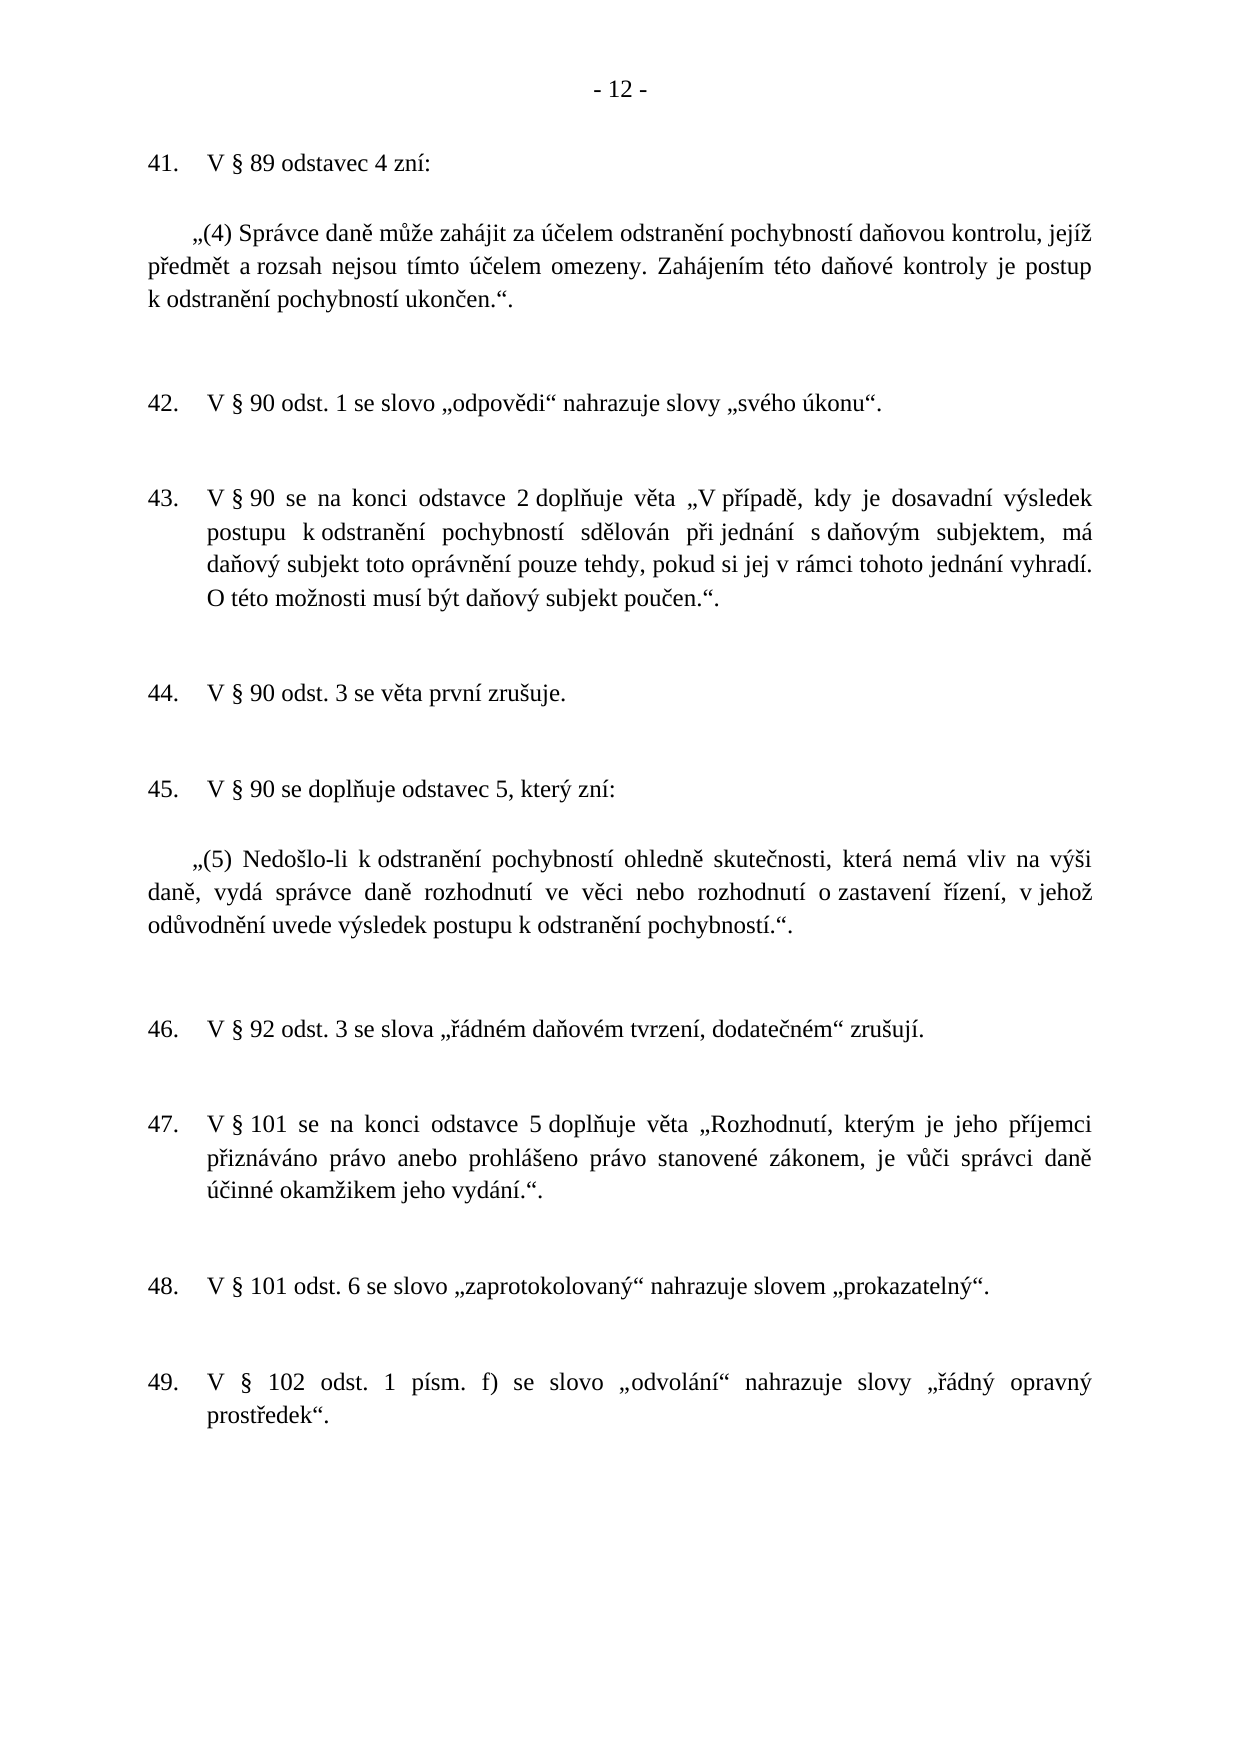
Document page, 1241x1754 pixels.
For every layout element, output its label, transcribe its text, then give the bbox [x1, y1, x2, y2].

text „(4) Správce daně může zahájit za účelem odstranění pochybností daňovou kontrolu, jejíž předmět a rozsah nejsou tímto účelem omezeny. Zahájením této daňové kontroly je postup k odstranění pochybností ukončen.“. [148, 218, 1093, 313]
text V § 90 odst. 3 se věta první zrušuje. [148, 678, 1093, 707]
text V § 89 odstavec 4 zní: [148, 148, 1093, 176]
text V § 90 se na konci odstavce 2 doplňuje věta „V případě, kdy je dosavadní výsledek postupu k odstranění pochybností sdělován při jednání s daňovým subjektem, má daňový subjekt toto oprávnění pouze tehdy, pokud si jej v rámci tohoto jednání vyhradí. O této možnosti musí být daňový subjekt poučen.“. [148, 483, 1093, 611]
text V § 101 se na konci odstavce 5 doplňuje věta „Rozhodnutí, kterým je jeho příjemci přiznáváno právo anebo prohlášeno právo stanovené zákonem, je vůči správci daně účinné okamžikem jeho vydání.“. [148, 1109, 1093, 1204]
text V § 101 odst. 6 se slovo „zaprotokolovaný“ nahrazuje slovem „prokazatelný“. [148, 1271, 1093, 1300]
text „(5) Nedošlo-li k odstranění pochybností ohledně skutečnosti, která nemá vliv na výši daně, vydá správce daně rozhodnutí ve věci nebo rozhodnutí o zastavení řízení, v jehož odůvodnění uvede výsledek postupu k odstranění pochybností.“. [148, 844, 1093, 939]
text V § 92 odst. 3 se slova „řádném daňovém tvrzení, dodatečném“ zrušují. [148, 1014, 1093, 1043]
text V § 102 odst. 1 písm. f) se slovo „odvolání“ nahrazuje slovy „řádný opravný prostředek“. [148, 1367, 1093, 1428]
text V § 90 se doplňuje odstavec 5, který zní: [148, 774, 1093, 802]
text V § 90 odst. 1 se slovo „odpovědi“ nahrazuje slovy „svého úkonu“. [148, 388, 1093, 417]
